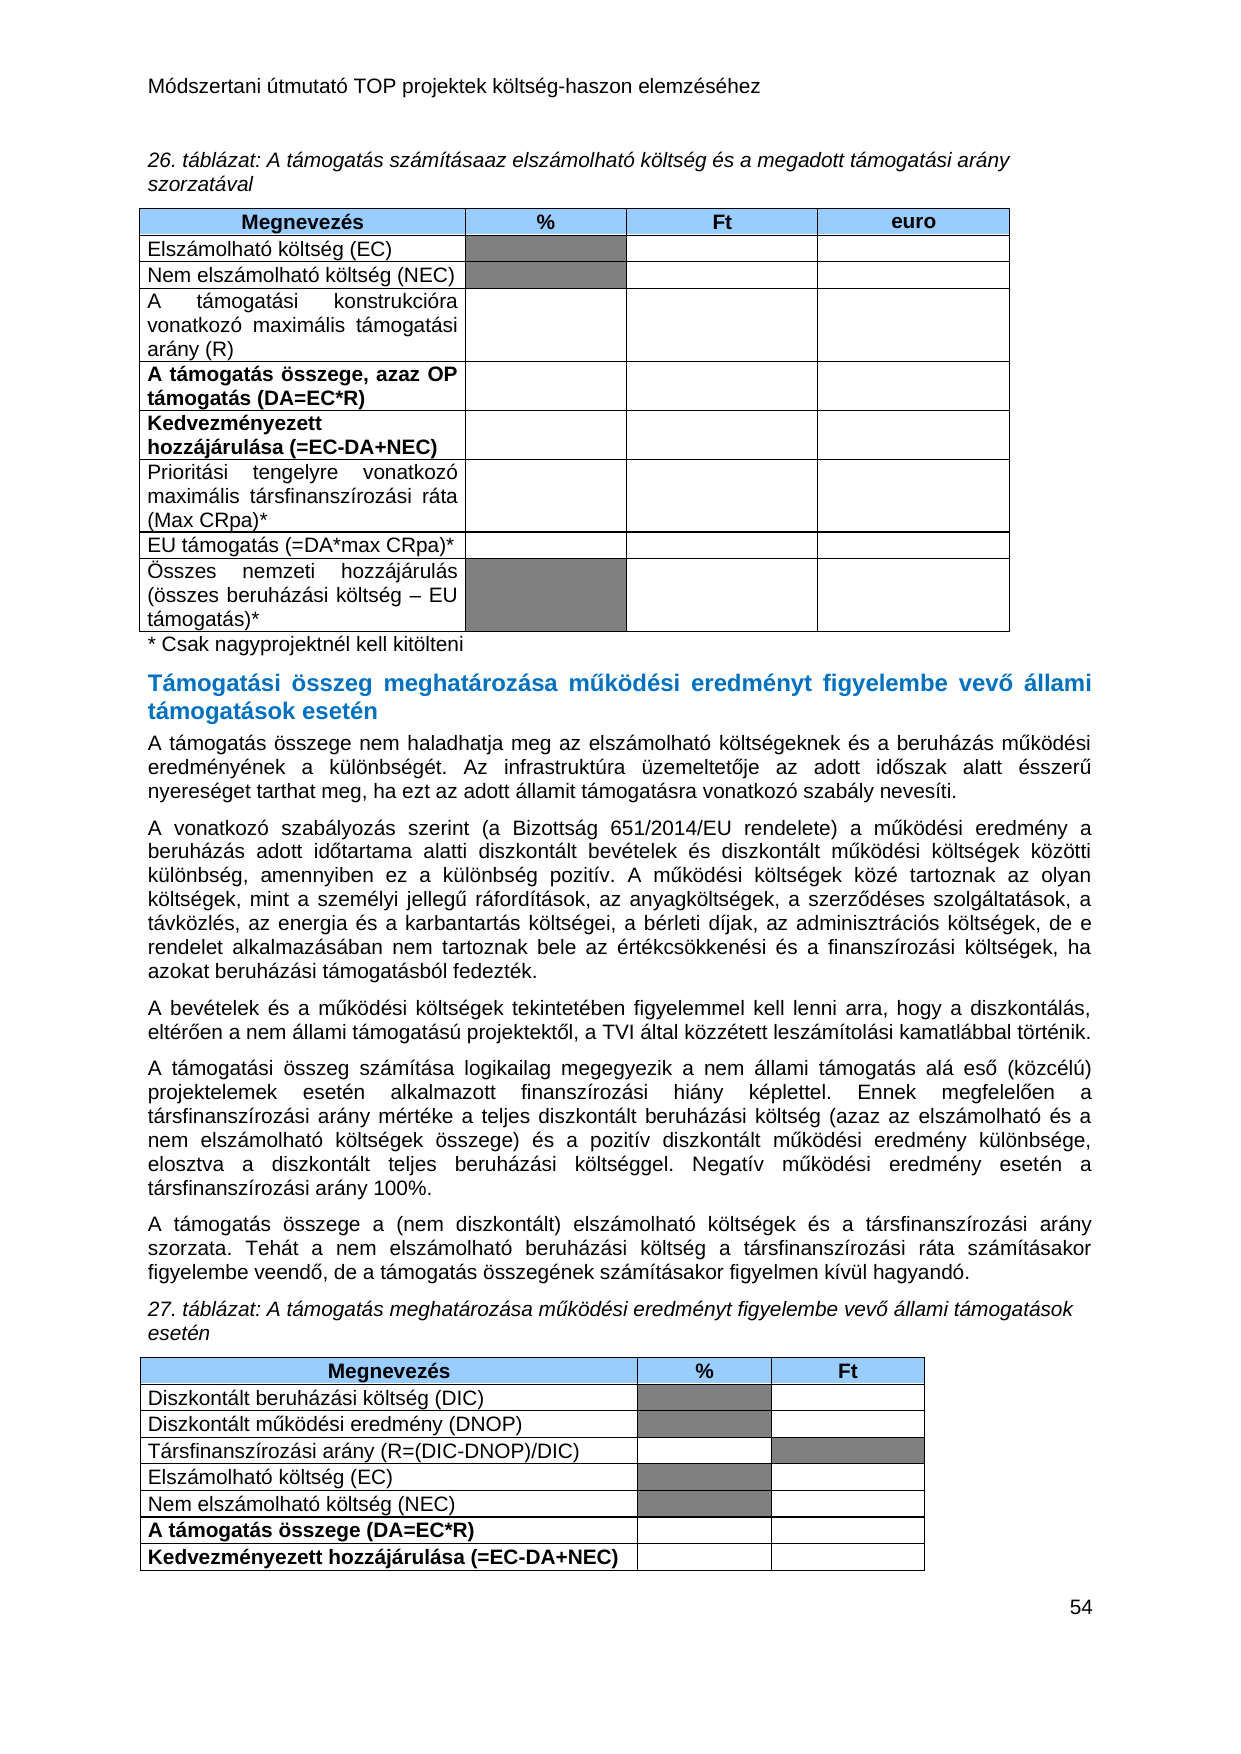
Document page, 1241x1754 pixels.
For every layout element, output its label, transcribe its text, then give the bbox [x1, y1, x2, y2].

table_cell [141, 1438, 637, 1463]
table_cell [466, 559, 626, 631]
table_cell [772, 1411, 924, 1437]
table_cell [466, 236, 626, 261]
table_cell [627, 460, 817, 531]
table_cell [627, 236, 817, 261]
table_cell Nem elszámolható költség (NEC) [140, 262, 465, 288]
table_cell Összes nemzeti hozzájárulás (összes beruházási költség – EU támogatás)* [140, 559, 465, 631]
table_cell [627, 262, 817, 288]
table_header % [638, 1358, 771, 1383]
table_cell [818, 262, 1009, 288]
table_cell [818, 460, 1009, 531]
text * Csak nagyprojektnél kell kitölteni [148, 632, 1093, 656]
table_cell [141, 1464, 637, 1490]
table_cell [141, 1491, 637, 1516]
text 27. táblázat: A támogatás meghatározása működési eredményt figyelembe vevő állami támogatások esetén [148, 1297, 1093, 1344]
table_cell [818, 559, 1009, 631]
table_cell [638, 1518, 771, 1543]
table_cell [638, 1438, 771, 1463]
table_cell [818, 362, 1009, 409]
table_cell EU támogatás (=DA*max CRpa)* [140, 533, 465, 558]
text A támogatási összeg számítása logikailag megegyezik a nem állami támogatás alá eső (közcélú) projektelemek esetén alkalmazott finanszírozási hiány képlettel. Ennek megfelelően a társfinanszírozási arány mértéke a teljes diszkontált beruházási költség (azaz az elszámolható és a nem elszámolható költségek összege) és a pozitív diszkontált működési eredmény különbsége, elosztva a diszkontált teljes beruházási költséggel. Negatív működési eredmény esetén a társfinanszírozási arány 100%. [148, 1056, 1093, 1200]
table_cell [466, 533, 626, 558]
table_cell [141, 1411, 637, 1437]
table_cell [627, 533, 817, 558]
table_cell [466, 262, 626, 288]
table_cell Prioritási tengelyre vonatkozó maximális társfinanszírozási ráta (Max CRpa)* [140, 460, 465, 531]
table_cell A támogatási konstrukcióra vonatkozó maximális támogatási arány (R) [140, 289, 465, 361]
table_cell [818, 236, 1009, 261]
text A vonatkozó szabályozás szerint (a Bizottság 651/2014/EU rendelete) a működési eredmény a beruházás adott időtartama alatti diszkontált bevételek és diszkontált működési költségek közötti különbség, amennyiben ez a különbség pozitív. A működési költségek közé tartoznak az olyan költségek, mint a személyi jellegű ráfordítások, az anyagköltségek, a szerződéses szolgáltatások, a távközlés, az energia és a karbantartás költségei, a bérleti díjak, az adminisztrációs költségek, de e rendelet alkalmazásában nem tartoznak bele az értékcsökkenési és a finanszírozási költségek, ha azokat beruházási támogatásból fedezték. [148, 815, 1093, 983]
table_cell [627, 289, 817, 361]
table_header % [466, 209, 626, 234]
text A támogatás összege a (nem diszkontált) elszámolható költségek és a társfinanszírozási arány szorzata. Tehát a nem elszámolható beruházási költség a társfinanszírozási ráta számításakor figyelembe veendő, de a támogatás összegének számításakor figyelmen kívül hagyandó. [148, 1212, 1093, 1284]
table_cell [466, 460, 626, 531]
table_header euro [818, 209, 1009, 234]
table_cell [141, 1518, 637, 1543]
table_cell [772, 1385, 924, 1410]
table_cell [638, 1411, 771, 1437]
text A bevételek és a működési költségek tekintetében figyelemmel kell lenni arra, hogy a diszkontálás, eltérően a nem állami támogatású projektektől, a TVI által közzétett leszámítolási kamatlábbal történik. [148, 996, 1093, 1043]
table_cell [818, 411, 1009, 458]
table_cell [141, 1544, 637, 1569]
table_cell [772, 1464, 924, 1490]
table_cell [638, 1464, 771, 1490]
table_cell [466, 362, 626, 409]
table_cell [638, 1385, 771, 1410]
table_cell [818, 533, 1009, 558]
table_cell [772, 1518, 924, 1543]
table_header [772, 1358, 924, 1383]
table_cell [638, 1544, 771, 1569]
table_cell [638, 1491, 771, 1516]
table_cell [627, 411, 817, 458]
table_cell [818, 289, 1009, 361]
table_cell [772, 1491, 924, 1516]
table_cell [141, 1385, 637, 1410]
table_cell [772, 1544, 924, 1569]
table_cell [627, 559, 817, 631]
table_header Megnevezés [141, 1358, 637, 1383]
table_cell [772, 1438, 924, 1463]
subtitle Támogatási összeg meghatározása működési eredményt figyelembe vevő állami támogatások esetén [148, 668, 1093, 725]
table_cell [466, 411, 626, 458]
table_cell [627, 362, 817, 409]
table_cell A támogatás összege, azaz OP támogatás (DA=EC*R) [140, 362, 465, 409]
table_header Megnevezés [140, 209, 465, 234]
text 26. táblázat: A támogatás számításaaz elszámolható költség és a megadott támogatási arány szorzatával [148, 148, 1093, 196]
text A támogatás összege nem haladhatja meg az elszámolható költségeknek és a beruházás működési eredményének a különbségét. Az infrastruktúra üzemeltetője az adott időszak alatt ésszerű nyereséget tarthat meg, ha ezt az adott államit támogatásra vonatkozó szabály nevesíti. [148, 731, 1093, 803]
table_header Ft [627, 209, 817, 234]
table_cell [466, 289, 626, 361]
table_cell Kedvezményezett hozzájárulása (=EC-DA+NEC) [140, 411, 465, 458]
table_cell Elszámolható költség (EC) [140, 236, 465, 261]
